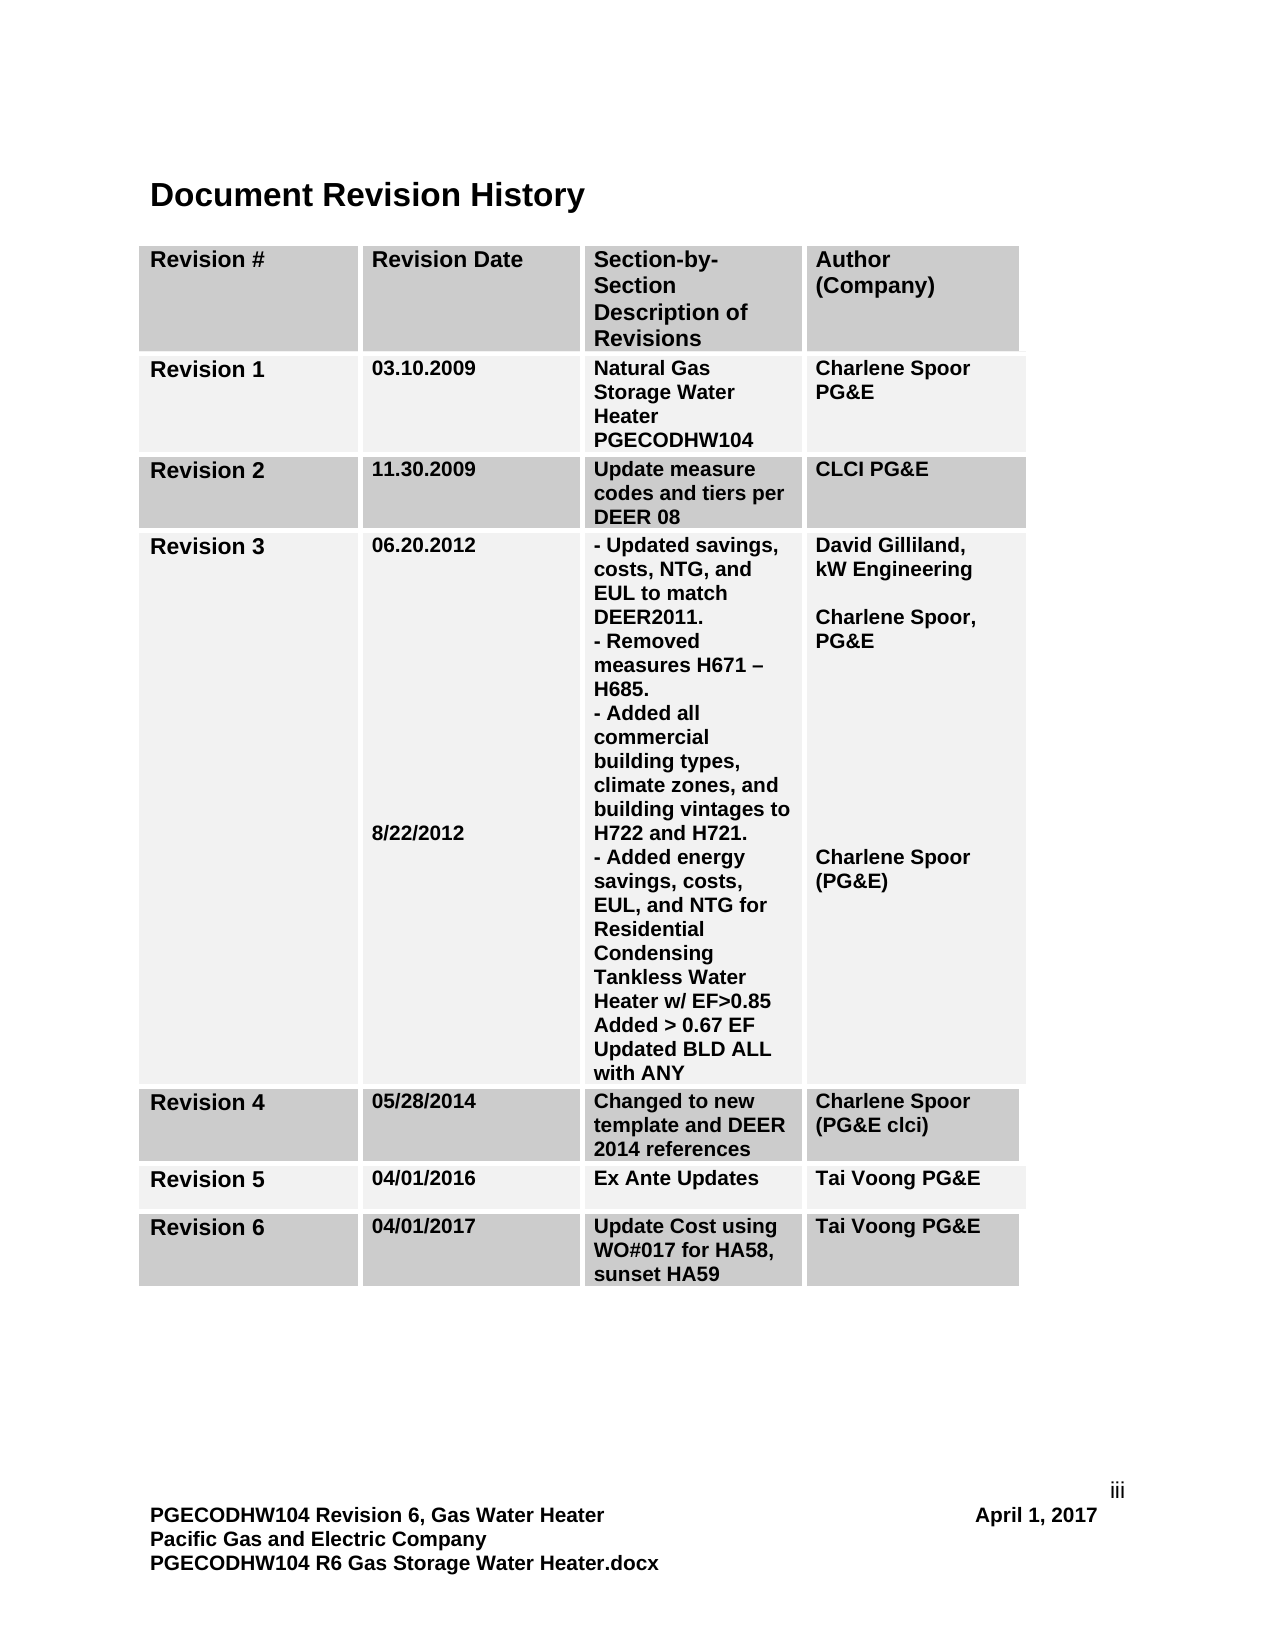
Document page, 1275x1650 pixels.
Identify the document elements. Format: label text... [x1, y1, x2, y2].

table_cell Revision 5 [139, 1166, 358, 1209]
table_header Revision # [139, 246, 358, 351]
table_cell David Gilliland, kW Engineering Charlene Spoor, PG&E Charlene Spoor (PG&E) [807, 533, 1026, 1084]
table_cell Charlene Spoor PG&E [807, 356, 1026, 452]
table_cell Revision 6 [139, 1214, 358, 1286]
table_cell 03.10.2009 [363, 356, 580, 452]
table_cell Update Cost using WO#017 for HA58, sunset HA59 [585, 1214, 802, 1286]
table_cell Revision 4 [139, 1089, 358, 1161]
table_cell 11.30.2009 [363, 457, 580, 528]
table_cell Changed to new template and DEER 2014 references [585, 1089, 802, 1161]
table_cell Tai Voong PG&E [807, 1166, 1026, 1209]
table_cell Tai Voong PG&E [807, 1214, 1019, 1286]
table_cell Revision 2 [139, 457, 358, 528]
table_cell 04/01/2017 [363, 1214, 580, 1286]
subtitle Document Revision History [150, 175, 1125, 213]
table_cell Natural Gas Storage Water Heater PGECODHW104 [585, 356, 802, 452]
table_cell Revision 3 [139, 533, 358, 1084]
table_cell 05/28/2014 [363, 1089, 580, 1161]
table_cell Ex Ante Updates [585, 1166, 802, 1209]
table_cell 04/01/2016 [363, 1166, 580, 1209]
table_header Author (Company) [807, 246, 1019, 351]
table_header Revision Date [363, 246, 580, 351]
table_header Section-by-Section Description of Revisions [585, 246, 802, 351]
table_cell Revision 1 [139, 356, 358, 452]
table_cell CLCI PG&E [807, 457, 1026, 528]
table_cell - Updated savings, costs, NTG, and EUL to match DEER2011. - Removed measures H671 – H685. - Added all commercial building types, climate zones, and building vintages to H722 and H721. - Added energy savings, costs, EUL, and NTG for Residential Condensing Tankless Water Heater w/ EF>0.85 Added > 0.67 EF Updated BLD ALL with ANY [585, 533, 802, 1084]
table_cell Charlene Spoor (PG&E clci) [807, 1089, 1019, 1161]
table_cell 06.20.2012 8/22/2012 [363, 533, 580, 1084]
table_cell Update measure codes and tiers per DEER 08 [585, 457, 802, 528]
